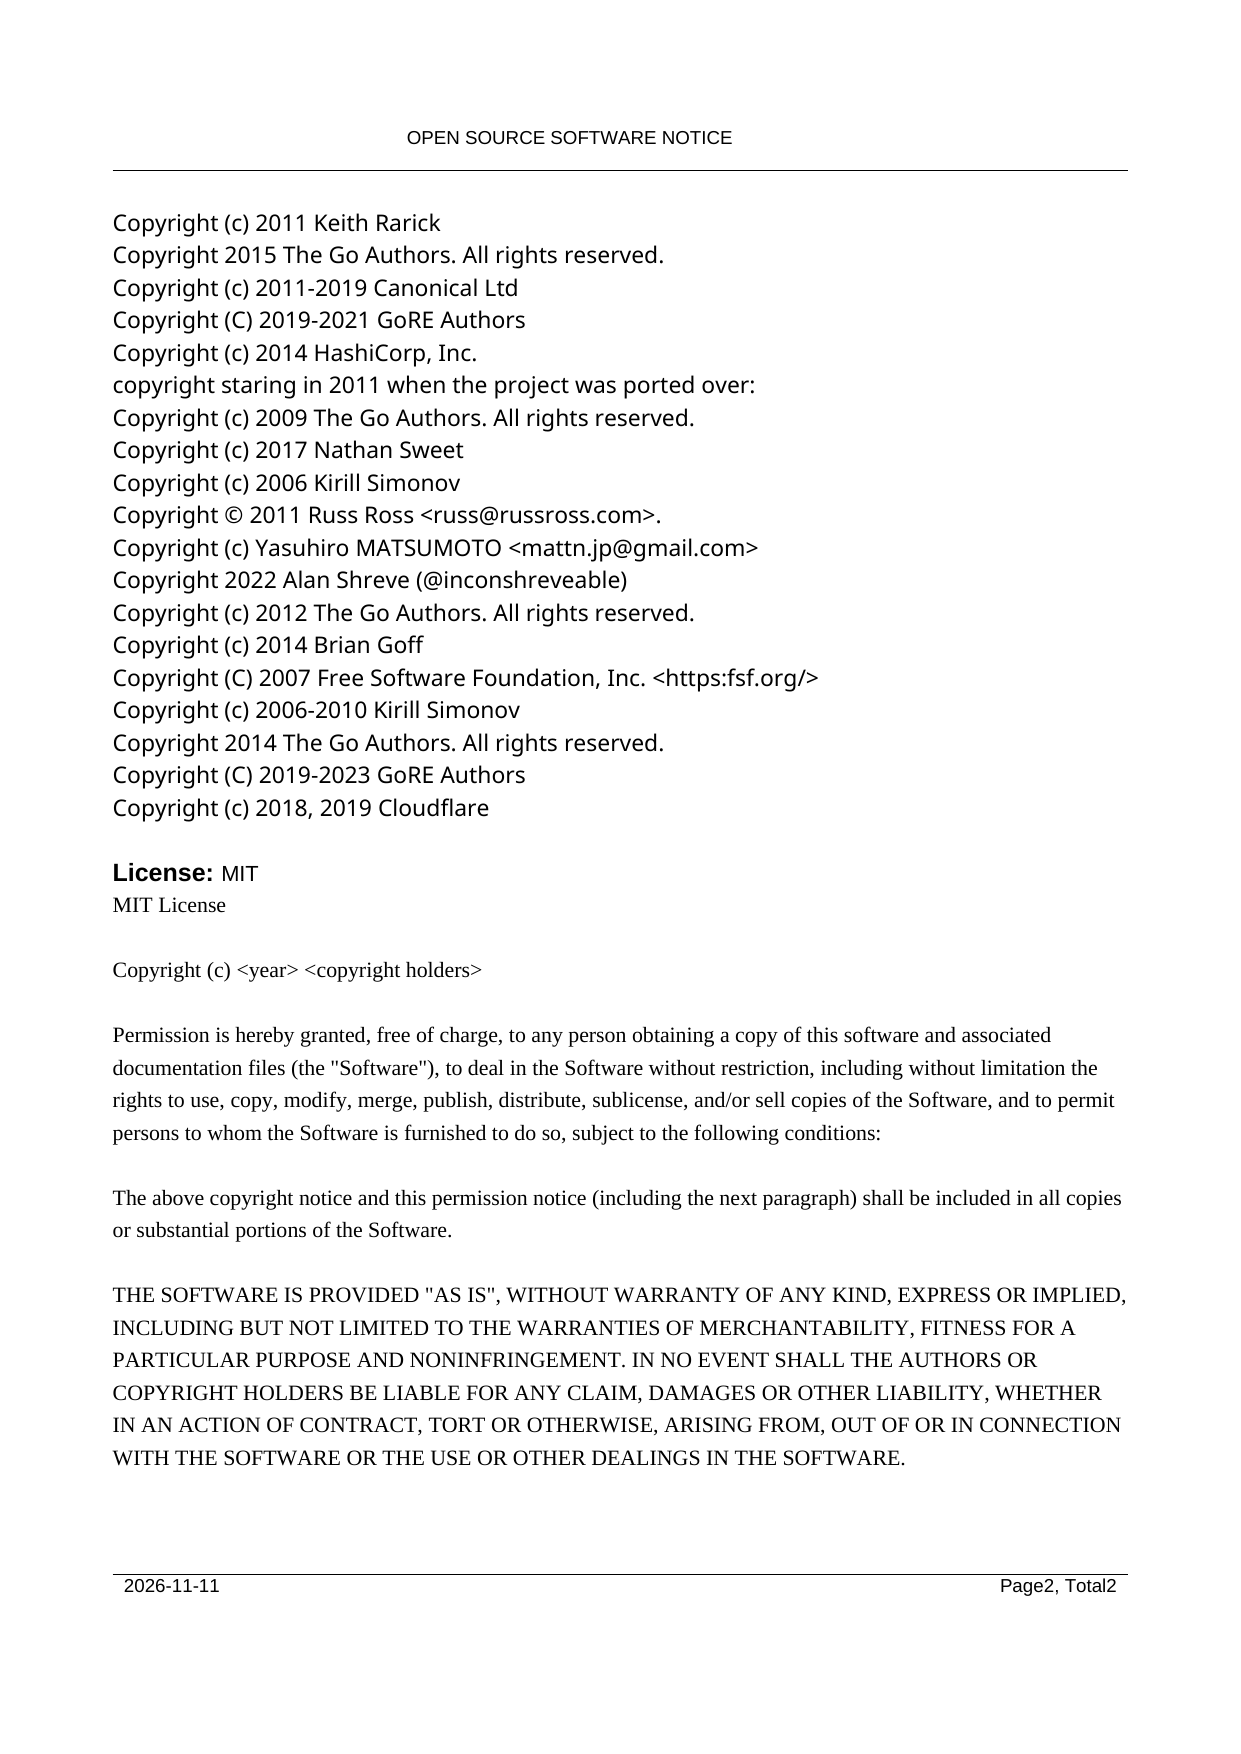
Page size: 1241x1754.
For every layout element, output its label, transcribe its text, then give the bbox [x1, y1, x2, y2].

text MIT License Copyright (c) <year> <copyright holders> Permission is hereby granted, free of charge, to any person obtaining a copy of this software and associated documentation files (the "Software"), to deal in the Software without restriction, including without limitation the rights to use, copy, modify, merge, publish, distribute, sublicense, and/or sell copies of the Software, and to permit persons to whom the Software is furnished to do so, subject to the following conditions: The above copyright notice and this permission notice (including the next paragraph) shall be included in all copies or substantial portions of the Software. THE SOFTWARE IS PROVIDED "AS IS", WITHOUT WARRANTY OF ANY KIND, EXPRESS OR IMPLIED, INCLUDING BUT NOT LIMITED TO THE WARRANTIES OF MERCHANTABILITY, FITNESS FOR A PARTICULAR PURPOSE AND NONINFRINGEMENT. IN NO EVENT SHALL THE AUTHORS OR COPYRIGHT HOLDERS BE LIABLE FOR ANY CLAIM, DAMAGES OR OTHER LIABILITY, WHETHER IN AN ACTION OF CONTRACT, TORT OR OTHERWISE, ARISING FROM, OUT OF OR IN CONNECTION WITH THE SOFTWARE OR THE USE OR OTHER DEALINGS IN THE SOFTWARE. [112, 889, 1128, 1474]
text License: MIT [112, 856, 1128, 889]
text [112, 206, 1128, 856]
